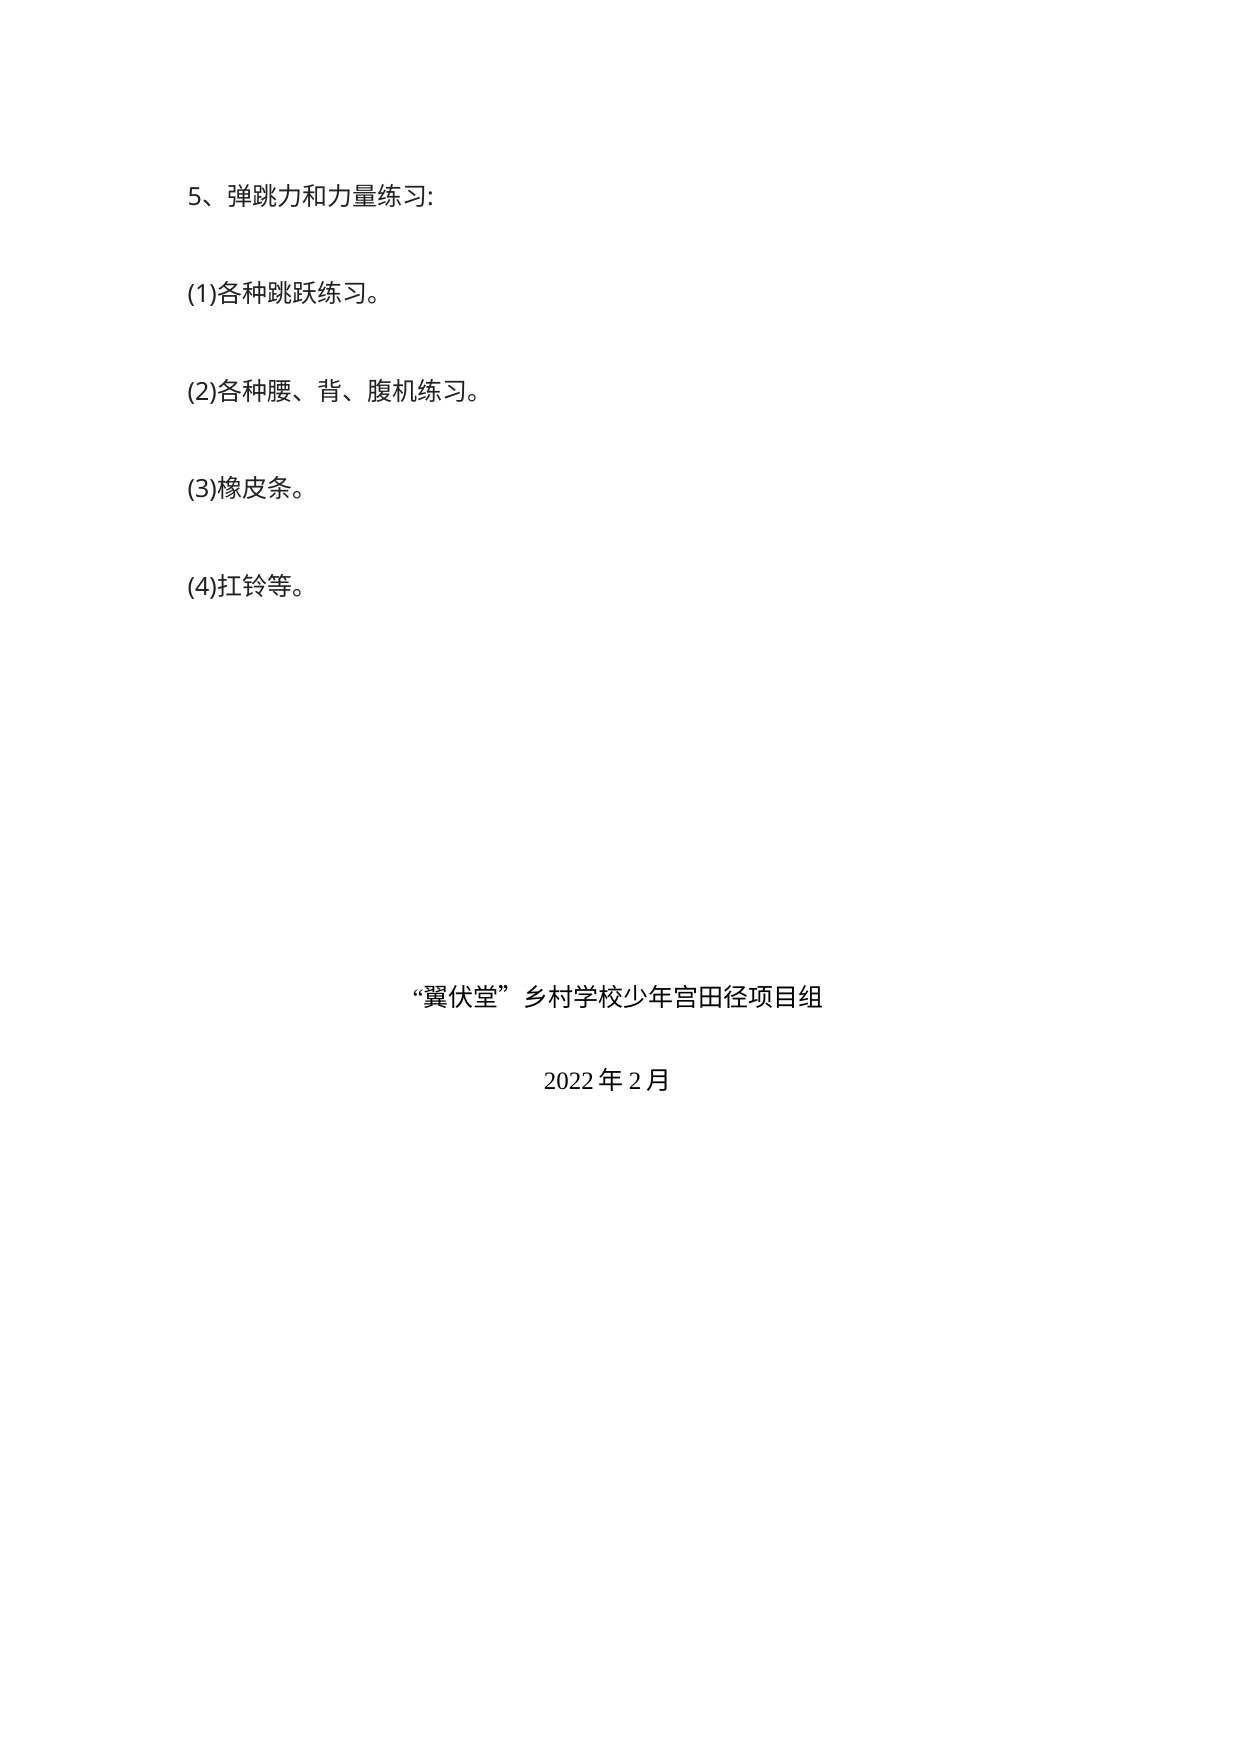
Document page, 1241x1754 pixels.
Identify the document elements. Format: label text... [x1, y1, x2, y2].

text “翼伏堂”乡村学校少年宫田径项目组 [187, 963, 1053, 1028]
text 2022年2月 [187, 1046, 1053, 1111]
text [187, 162, 1053, 617]
